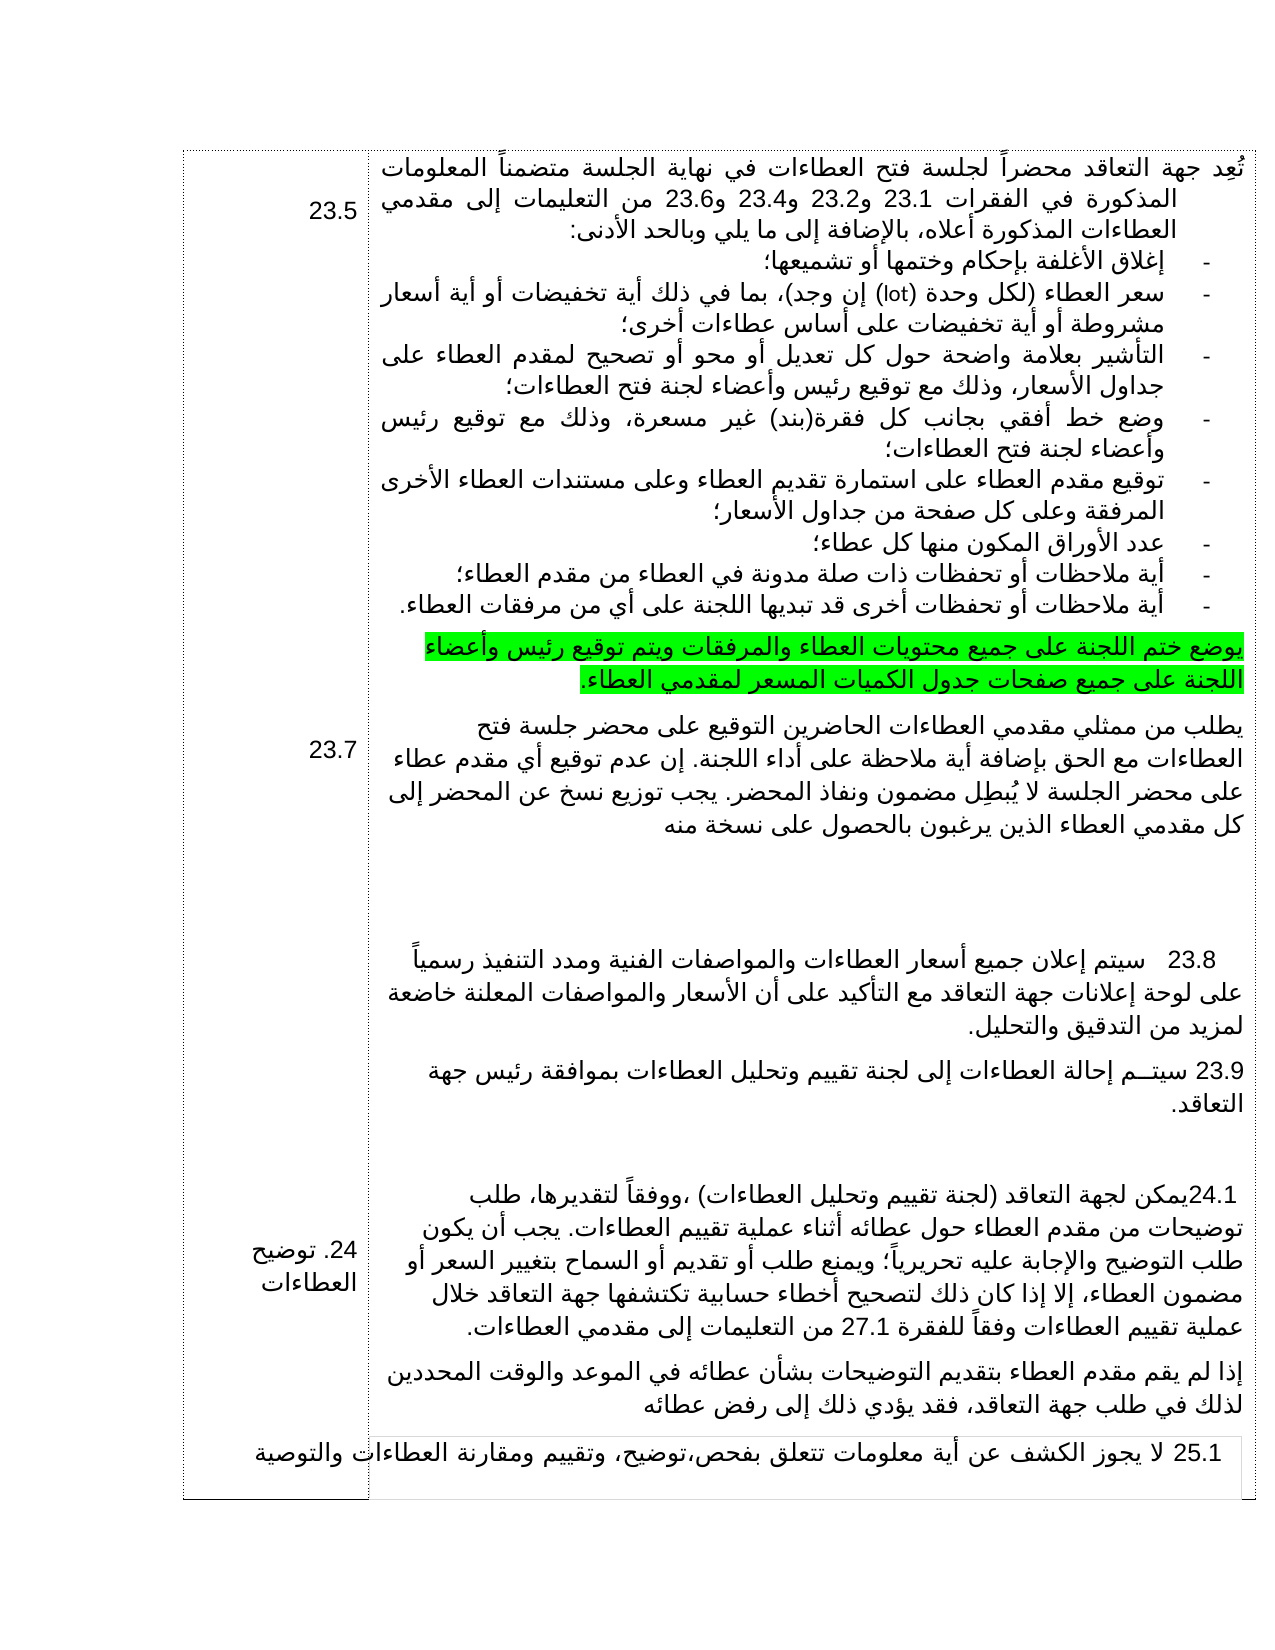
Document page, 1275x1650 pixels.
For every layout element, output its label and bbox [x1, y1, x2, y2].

table_cell [184, 150, 369, 1499]
table_cell [369, 150, 1256, 1499]
